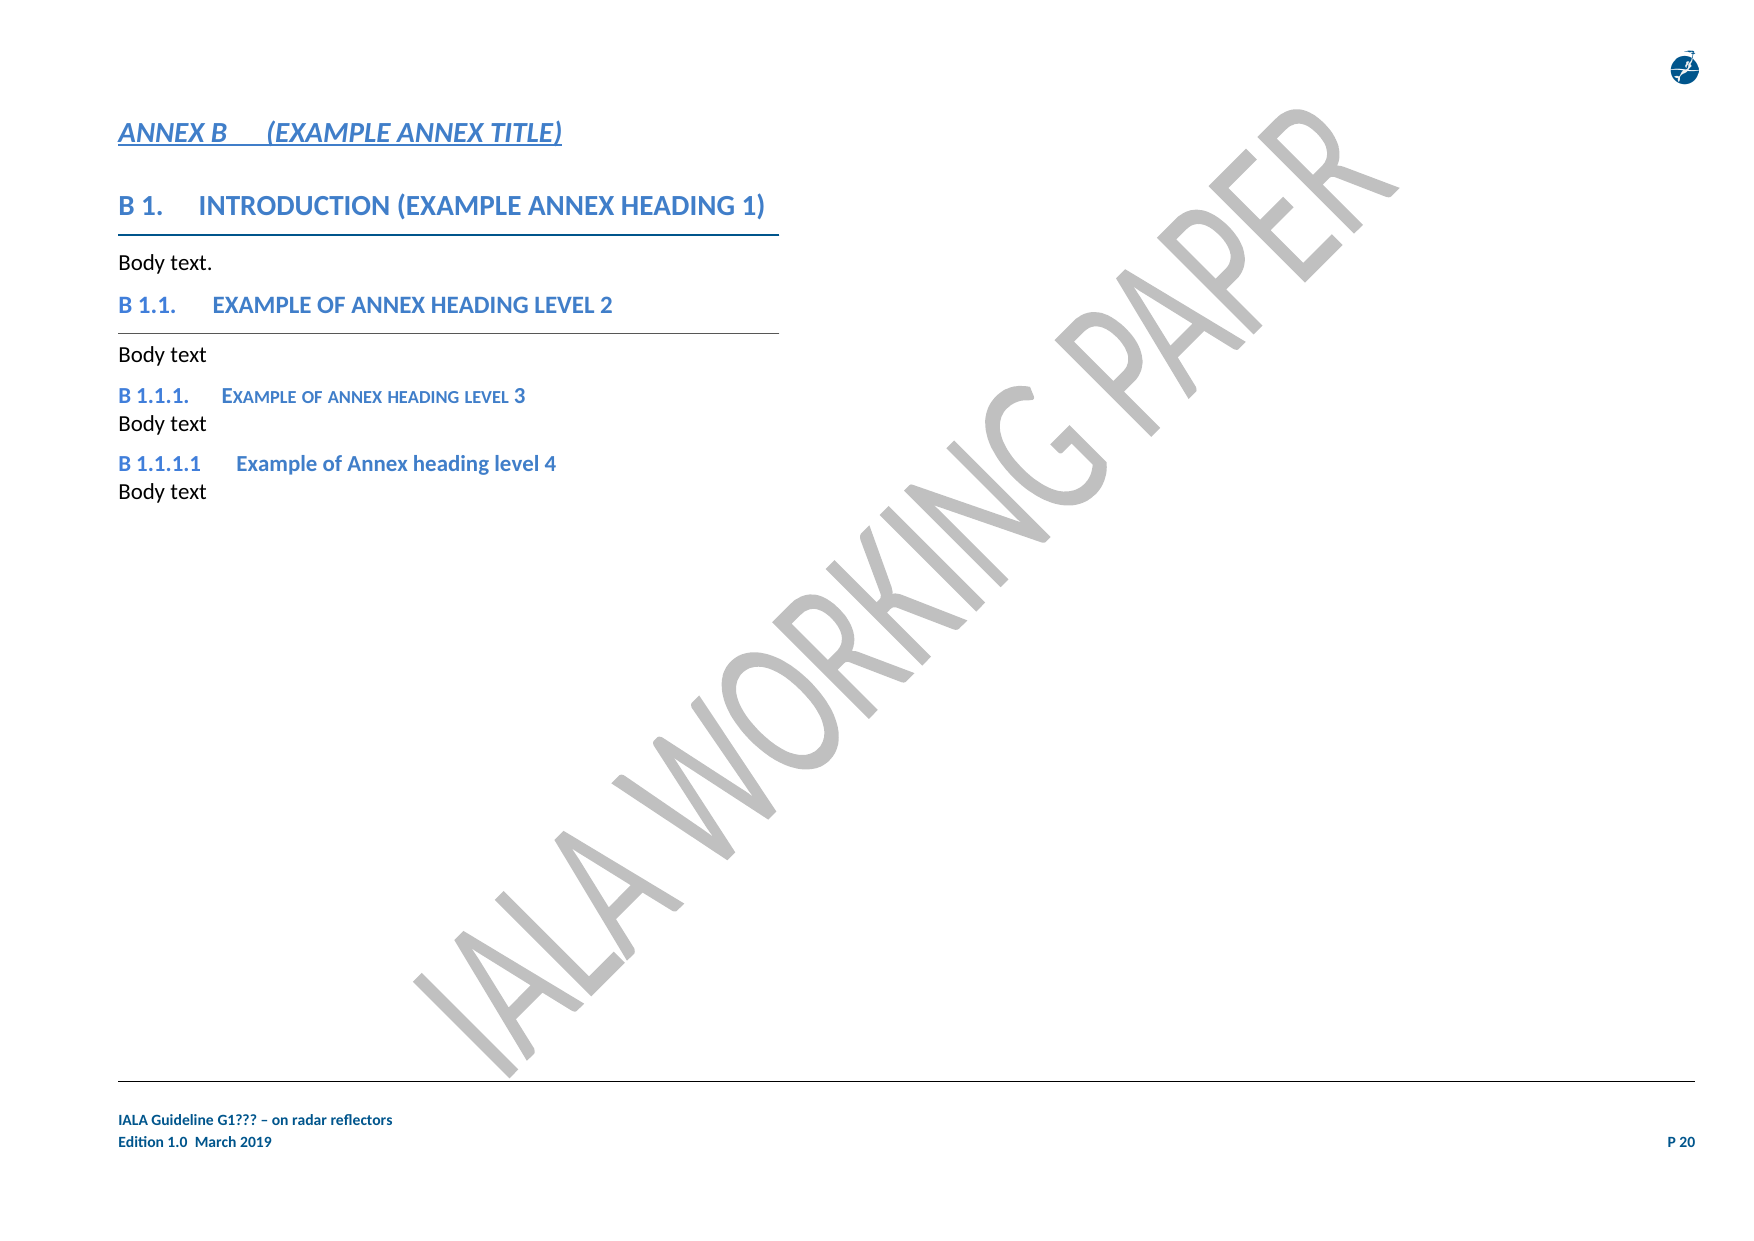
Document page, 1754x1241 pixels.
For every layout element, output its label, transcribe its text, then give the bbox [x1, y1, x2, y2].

text Introduction (Example Annex Heading 1) [118, 187, 1695, 222]
text Example of annex heading level 3 [118, 381, 1695, 409]
text Body text [118, 477, 1695, 505]
text Example of Annex heading level 4 [118, 449, 1695, 477]
text Body text [118, 409, 1695, 437]
text (EXAMPLE ANNEX TITLE) [118, 114, 1695, 149]
text Example of ANNEX HEADING Level 2 [118, 289, 1695, 319]
picture [1639, 0, 1754, 119]
text Body text [118, 340, 1695, 368]
text Body text. [118, 248, 1695, 276]
